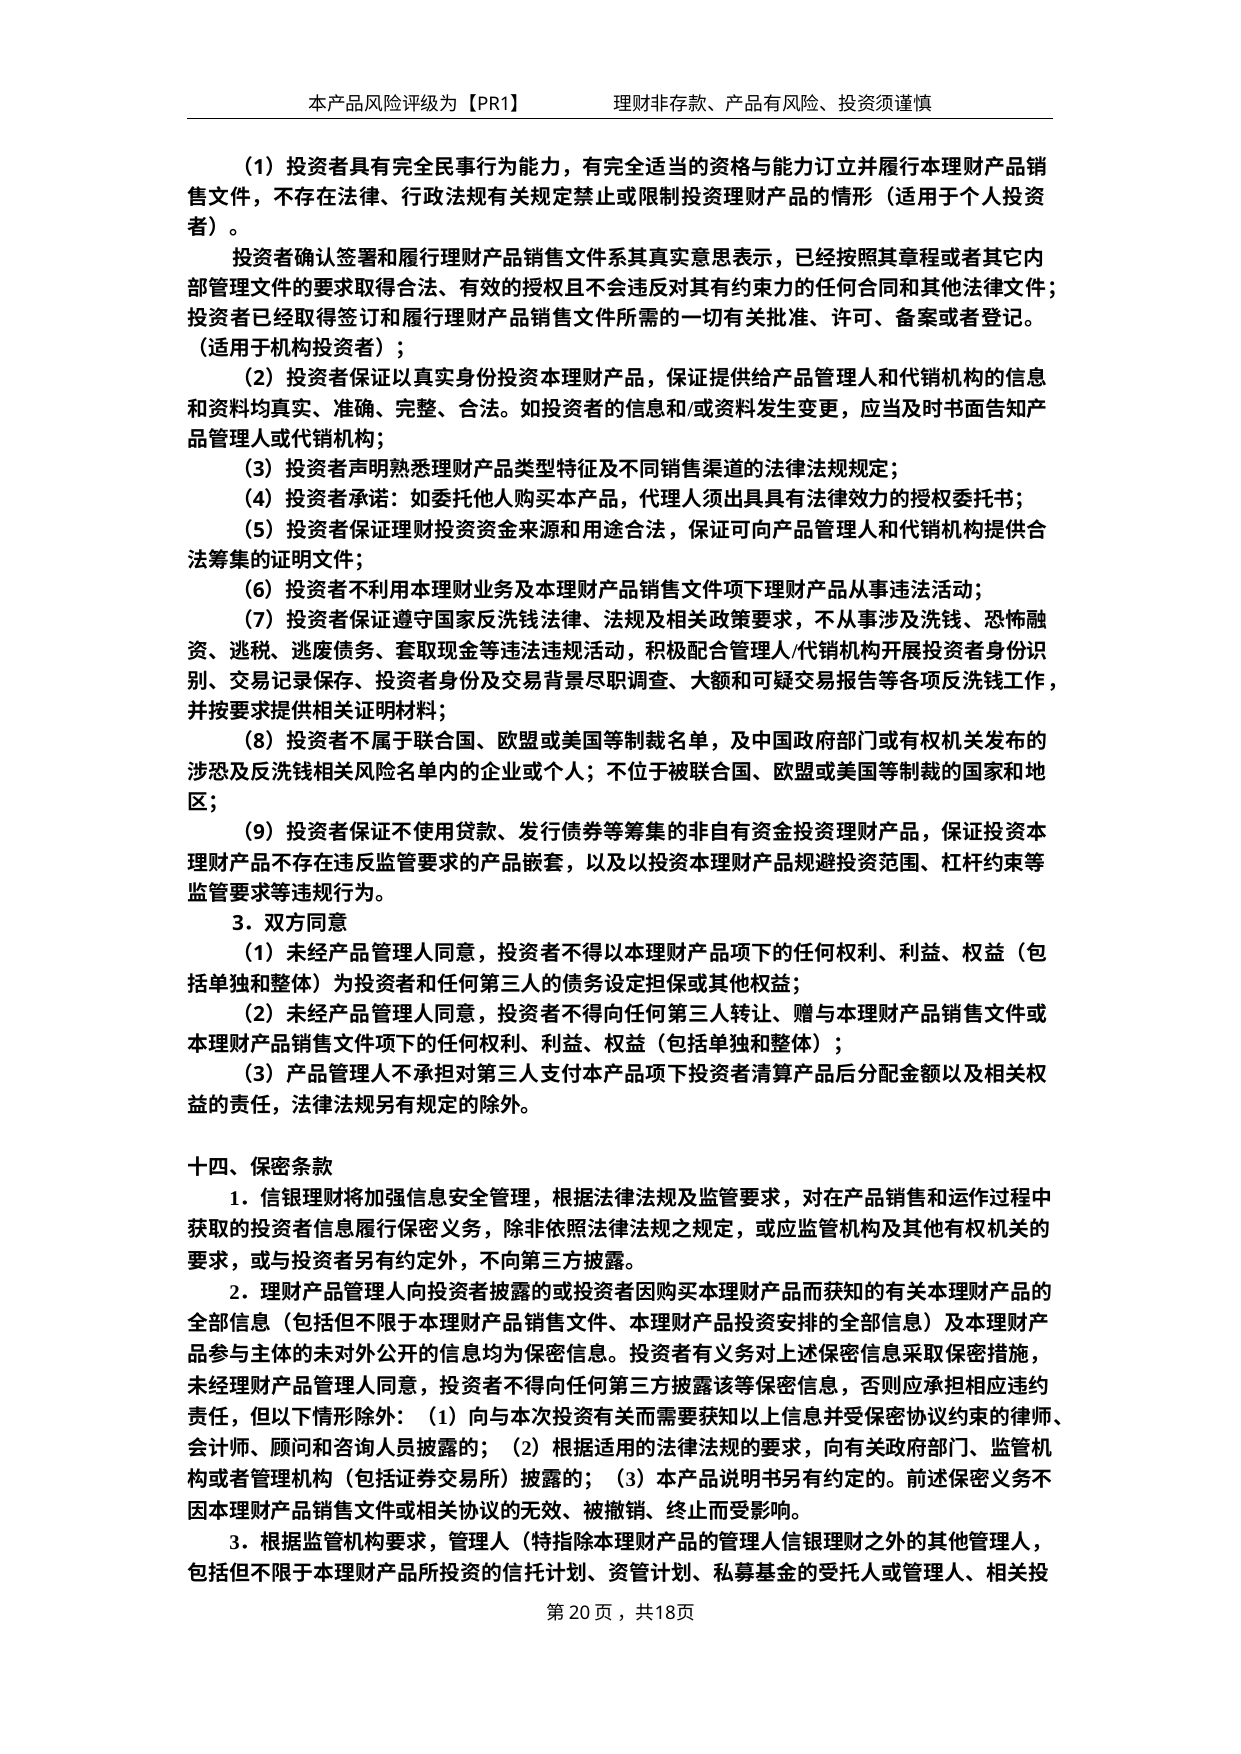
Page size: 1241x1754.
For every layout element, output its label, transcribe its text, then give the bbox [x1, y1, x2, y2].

text （9）投资者保证不使用贷款、发行债券等筹集的非自有资金投资理财产品，保证投资本理财产品不存在违反监管要求的产品嵌套，以及以投资本理财产品规避投资范围、杠杆约束等监管要求等违规行为。 [187, 815, 1047, 906]
text （2）投资者保证以真实身份投资本理财产品，保证提供给产品管理人和代销机构的信息和资料均真实、准确、完整、合法。如投资者的信息和/或资料发生变更，应当及时书面告知产品管理人或代销机构； [187, 362, 1047, 452]
text （8）投资者不属于联合国、欧盟或美国等制裁名单，及中国政府部门或有权机关发布的涉恐及反洗钱相关风险名单内的企业或个人；不位于被联合国、欧盟或美国等制裁的国家和地区； [187, 725, 1047, 815]
text 投资者确认签署和履行理财产品销售文件系其真实意思表示，已经按照其章程或者其它内部管理文件的要求取得合法、有效的授权且不会违反对其有约束力的任何合同和其他法律文件；投资者已经取得签订和履行理财产品销售文件所需的一切有关批准、许可、备案或者登记。（适用于机构投资者）； [187, 241, 1047, 362]
text 2．理财产品管理人向投资者披露的或投资者因购买本理财产品而获知的有关本理财产品的全部信息（包括但不限于本理财产品销售文件、本理财产品投资安排的全部信息）及本理财产品参与主体的未对外公开的信息均为保密信息。投资者有义务对上述保密信息采取保密措施，未经理财产品管理人同意，投资者不得向任何第三方披露该等保密信息，否则应承担相应违约责任，但以下情形除外：（1）向与本次投资有关而需要获知以上信息并受保密协议约束的律师、会计师、顾问和咨询人员披露的；（2）根据适用的法律法规的要求，向有关政府部门、监管机构或者管理机构（包括证券交易所）披露的；（3）本产品说明书另有约定的。前述保密义务不因本理财产品销售文件或相关协议的无效、被撤销、终止而受影响。 [187, 1274, 1053, 1524]
text 3．双方同意 [187, 906, 1047, 936]
text （4）投资者承诺：如委托他人购买本产品，代理人须出具具有法律效力的授权委托书； [187, 483, 1047, 513]
text （7）投资者保证遵守国家反洗钱法律、法规及相关政策要求，不从事涉及洗钱、恐怖融资、逃税、逃废债务、套取现金等违法违规活动，积极配合管理人/代销机构开展投资者身份识别、交易记录保存、投资者身份及交易背景尽职调查、大额和可疑交易报告等各项反洗钱工作，并按要求提供相关证明材料； [187, 604, 1047, 725]
text （2）未经产品管理人同意，投资者不得向任何第三人转让、赠与本理财产品销售文件或本理财产品销售文件项下的任何权利、利益、权益（包括单独和整体）； [187, 997, 1047, 1057]
text 1．信银理财将加强信息安全管理，根据法律法规及监管要求，对在产品销售和运作过程中获取的投资者信息履行保密义务，除非依照法律法规之规定，或应监管机构及其他有权机关的要求，或与投资者另有约定外，不向第三方披露。 [187, 1181, 1053, 1274]
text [187, 1524, 1053, 1587]
text （5）投资者保证理财投资资金来源和用途合法，保证可向产品管理人和代销机构提供合法筹集的证明文件； [187, 513, 1047, 573]
text （6）投资者不利用本理财业务及本理财产品销售文件项下理财产品从事违法活动； [187, 573, 1047, 604]
text （1）投资者具有完全民事行为能力，有完全适当的资格与能力订立并履行本理财产品销售文件，不存在法律、行政法规有关规定禁止或限制投资理财产品的情形（适用于个人投资者）。 [187, 150, 1047, 241]
text （3）投资者声明熟悉理财产品类型特征及不同销售渠道的法律法规规定； [187, 452, 1047, 483]
text （3）产品管理人不承担对第三人支付本产品项下投资者清算产品后分配金额以及相关权益的责任，法律法规另有规定的除外。 [187, 1057, 1047, 1118]
text 十四、保密条款 [187, 1149, 1050, 1181]
text （1）未经产品管理人同意，投资者不得以本理财产品项下的任何权利、利益、权益（包括单独和整体）为投资者和任何第三人的债务设定担保或其他权益； [187, 936, 1047, 997]
